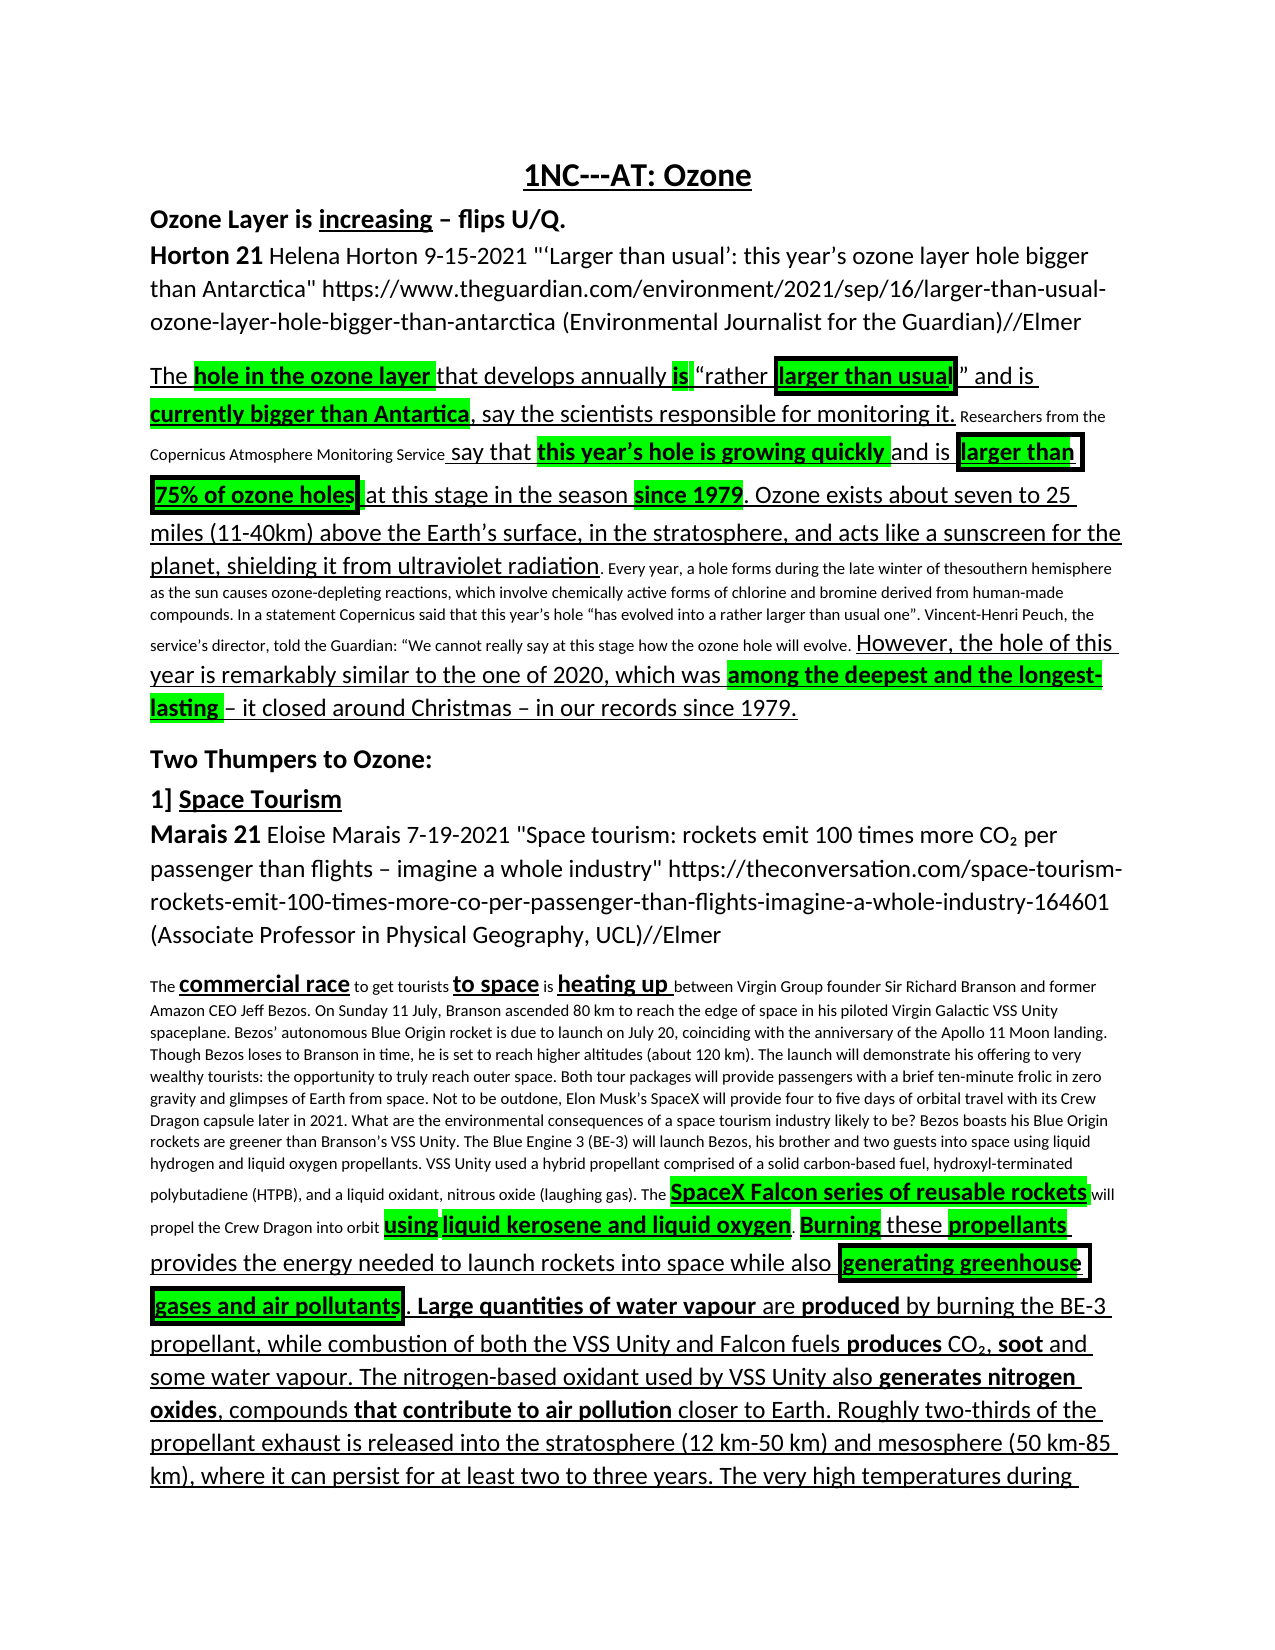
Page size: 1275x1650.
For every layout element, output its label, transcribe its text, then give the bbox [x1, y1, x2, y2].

subtitle 1NC---AT: Ozone [150, 154, 1125, 195]
text The hole in the ozone layer that develops annually is “rather larger than usual” and is currently bigger than Antartica, say the scientists responsible for monitoring it. Researchers from the Copernicus Atmosphere Monitoring Service say that this year’s hole is growing quickly and is larger than 75% of ozone holes at this stage in the season since 1979. Ozone exists about seven to 25 miles (11-40km) above the Earth’s surface, in the stratosphere, and acts like a sunscreen for the planet, shielding it from ultraviolet radiation. Every year, a hole forms during the late winter of thesouthern hemisphere as the sun causes ozone-depleting reactions, which involve chemically active forms of chlorine and bromine derived from human-made compounds. In a statement Copernicus said that this year’s hole “has evolved into a rather larger than usual one”. Vincent-Henri Peuch, the service’s director, told the Guardian: “We cannot really say at this stage how the ozone hole will evolve. However, the hole of this year is remarkably similar to the one of 2020, which was among the deepest and the longest-lasting – it closed around Christmas – in our records since 1979. [150, 356, 1125, 723]
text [150, 968, 1125, 1490]
subtitle Two Thumpers to Ozone: [150, 742, 1125, 775]
subtitle 1] Space Tourism [150, 782, 1125, 815]
text Horton 21 Helena Horton 9-15-2021 "‘Larger than usual’: this year’s ozone layer hole bigger than Antarctica" https://www.theguardian.com/environment/2021/sep/16/larger-than-usual-ozone-layer-hole-bigger-than-antarctica (Environmental Journalist for the Guardian)//Elmer [150, 238, 1125, 337]
text Marais 21 Eloise Marais 7-19-2021 "Space tourism: rockets emit 100 times more CO₂ per passenger than flights – imagine a whole industry" https://theconversation.com/space-tourism-rockets-emit-100-times-more-co-per-passenger-than-flights-imagine-a-whole-industry-164601 (Associate Professor in Physical Geography, UCL)//Elmer [150, 817, 1125, 949]
subtitle Ozone Layer is increasing – flips U/Q. [150, 202, 1125, 235]
